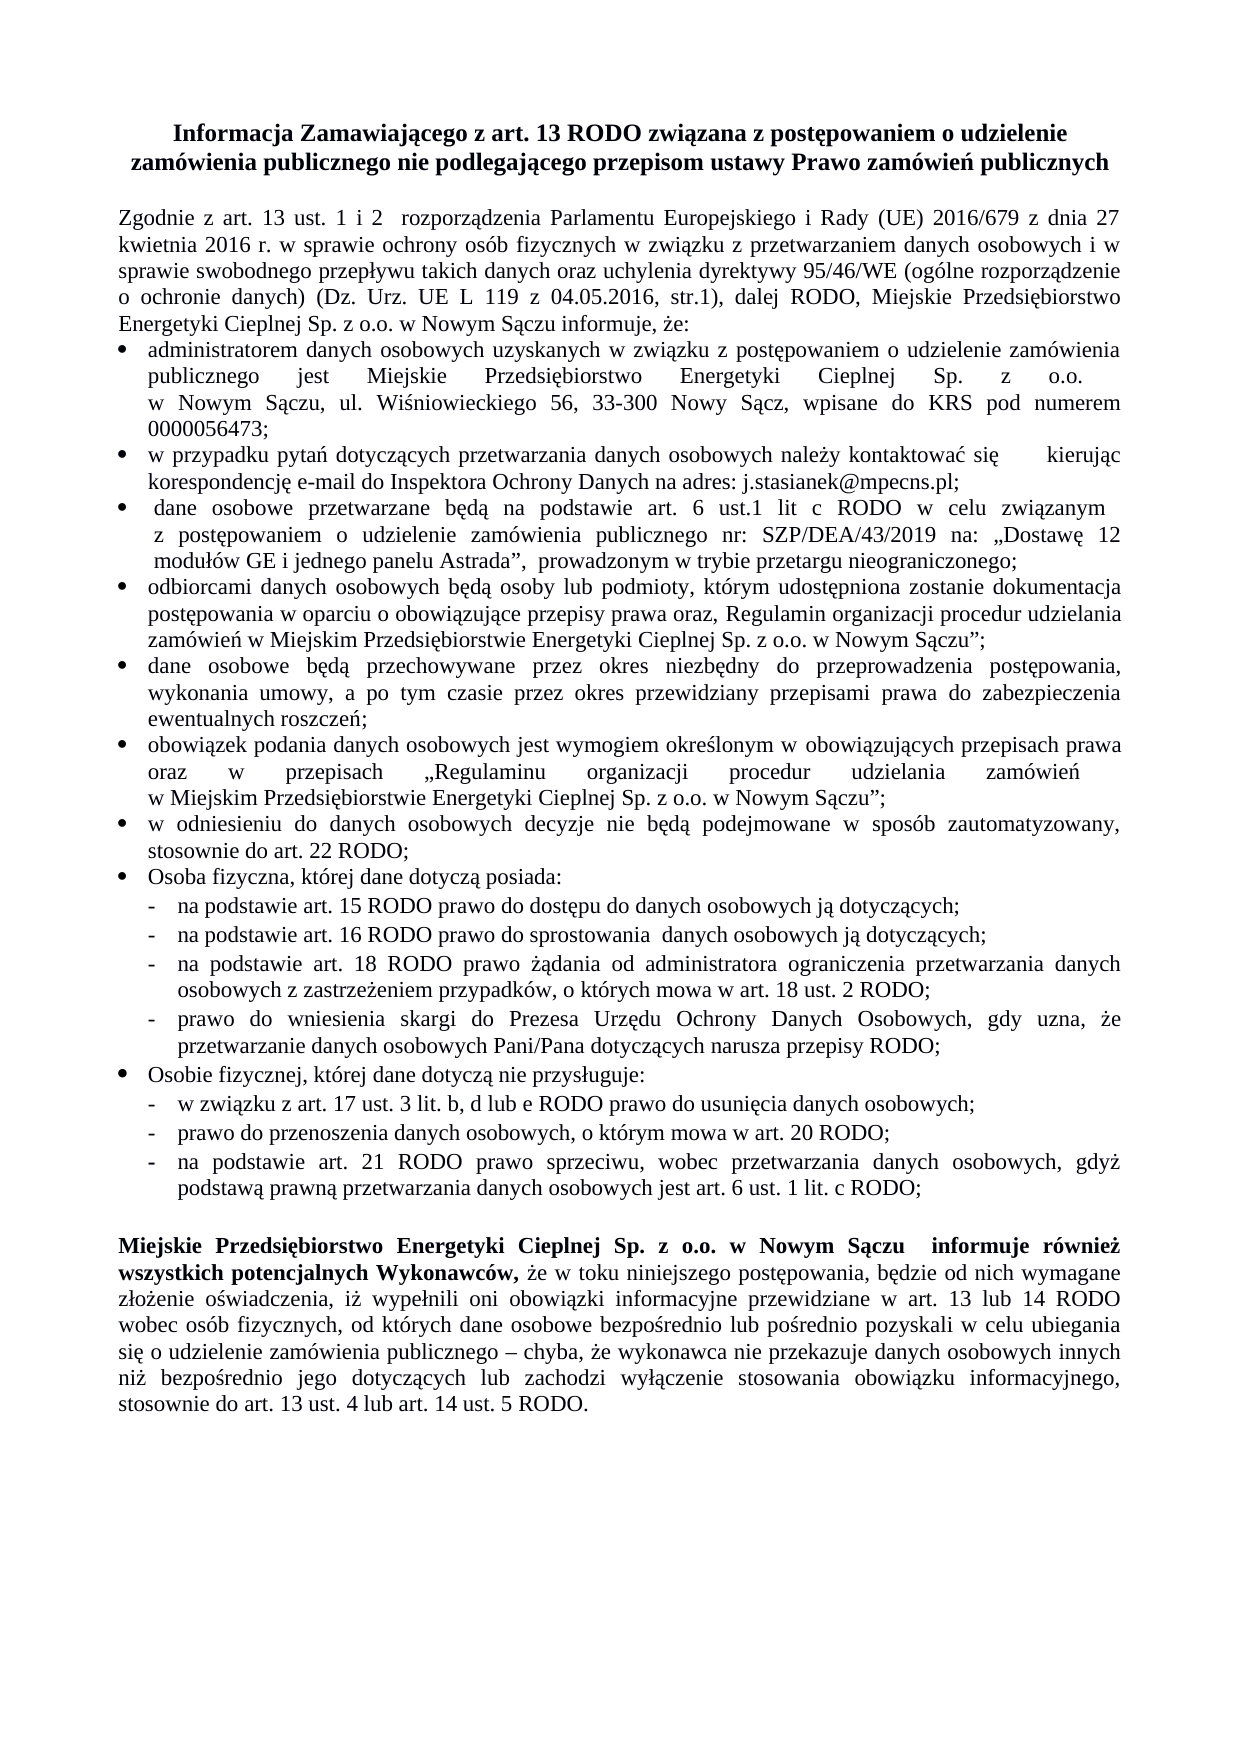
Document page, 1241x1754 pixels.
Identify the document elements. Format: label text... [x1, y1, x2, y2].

list Osoba fizyczna, której dane dotyczą posiada: [118, 863, 1122, 889]
list administratorem danych osobowych uzyskanych w związku z postępowaniem o udzielenie zamówienia publicznego jest Miejskie Przedsiębiorstwo Energetyki Cieplnej Sp. z o.o. w Nowym Sączu, ul. Wiśniowieckiego 56, 33-300 Nowy Sącz, wpisane do KRS pod numerem 0000056473; [118, 336, 1122, 442]
list dane osobowe będą przechowywane przez okres niezbędny do przeprowadzenia postępowania, wykonania umowy, a po tym czasie przez okres przewidziany przepisami prawa do zabezpieczenia ewentualnych roszczeń; [118, 652, 1122, 731]
list w przypadku pytań dotyczących przetwarzania danych osobowych należy kontaktować się kierując korespondencję e-mail do Inspektora Ochrony Danych na adres: j.stasianek@mpecns.pl; [118, 442, 1122, 494]
list dane osobowe przetwarzane będą na podstawie art. 6 ust.1 lit c RODO w celu związanym z postępowaniem o udzielenie zamówienia publicznego nr: SZP/DEA/43/2019 na: „Dostawę 12 modułów GE i jednego panelu Astrada”, prowadzonym w trybie przetargu nieograniczonego; [118, 494, 1122, 573]
list odbiorcami danych osobowych będą osoby lub podmioty, którym udostępniona zostanie dokumentacja postępowania w oparciu o obowiązujące przepisy prawa oraz, Regulamin organizacji procedur udzielania zamówień w Miejskim Przedsiębiorstwie Energetyki Cieplnej Sp. z o.o. w Nowym Sączu”; [118, 573, 1122, 652]
list obowiązek podania danych osobowych jest wymogiem określonym w obowiązujących przepisach prawa oraz w przepisach „Regulaminu organizacji procedur udzielania zamówień w Miejskim Przedsiębiorstwie Energetyki Cieplnej Sp. z o.o. w Nowym Sączu”; [118, 731, 1122, 811]
text - na podstawie art. 21 RODO prawo sprzeciwu, wobec przetwarzania danych osobowych, gdyż podstawą prawną przetwarzania danych osobowych jest art. 6 ust. 1 lit. c RODO; [148, 1148, 1122, 1201]
text - na podstawie art. 16 RODO prawo do sprostowania danych osobowych ją dotyczących; [148, 921, 1122, 947]
text - prawo do wniesienia skargi do Prezesa Urzędu Ochrony Danych Osobowych, gdy uzna, że przetwarzanie danych osobowych Pani/Pana dotyczących narusza przepisy RODO; [148, 1005, 1122, 1058]
text Miejskie Przedsiębiorstwo Energetyki Cieplnej Sp. z o.o. w Nowym Sączu informuje również wszystkich potencjalnych Wykonawców, że w toku niniejszego postępowania, będzie od nich wymagane złożenie oświadczenia, iż wypełnili oni obowiązki informacyjne przewidziane w art. 13 lub 14 RODO wobec osób fizycznych, od których dane osobowe bezpośrednio lub pośrednio pozyskali w celu ubiegania się o udzielenie zamówienia publicznego – chyba, że wykonawca nie przekazuje danych osobowych innych niż bezpośrednio jego dotyczących lub zachodzi wyłączenie stosowania obowiązku informacyjnego, stosownie do art. 13 ust. 4 lub art. 14 ust. 5 RODO. [118, 1232, 1122, 1417]
text - w związku z art. 17 ust. 3 lit. b, d lub e RODO prawo do usunięcia danych osobowych; [148, 1090, 1122, 1116]
list w odniesieniu do danych osobowych decyzje nie będą podejmowane w sposób zautomatyzowany, stosownie do art. 22 RODO; [118, 811, 1122, 863]
text - na podstawie art. 15 RODO prawo do dostępu do danych osobowych ją dotyczących; [148, 892, 1122, 918]
text - prawo do przenoszenia danych osobowych, o którym mowa w art. 20 RODO; [148, 1119, 1122, 1145]
text Informacja Zamawiającego z art. 13 RODO związana z postępowaniem o udzielenie zamówienia publicznego nie podlegającego przepisom ustawy Prawo zamówień publicznych [118, 118, 1122, 176]
list Osobie fizycznej, której dane dotyczą nie przysługuje: [118, 1061, 1122, 1087]
text - na podstawie art. 18 RODO prawo żądania od administratora ograniczenia przetwarzania danych osobowych z zastrzeżeniem przypadków, o których mowa w art. 18 ust. 2 RODO; [148, 950, 1122, 1003]
text Zgodnie z art. 13 ust. 1 i 2 rozporządzenia Parlamentu Europejskiego i Rady (UE) 2016/679 z dnia 27 kwietnia 2016 r. w sprawie ochrony osób fizycznych w związku z przetwarzaniem danych osobowych i w sprawie swobodnego przepływu takich danych oraz uchylenia dyrektywy 95/46/WE (ogólne rozporządzenie o ochronie danych) (Dz. Urz. UE L 119 z 04.05.2016, str.1), dalej RODO, Miejskie Przedsiębiorstwo Energetyki Cieplnej Sp. z o.o. w Nowym Sączu informuje, że: [118, 204, 1122, 336]
